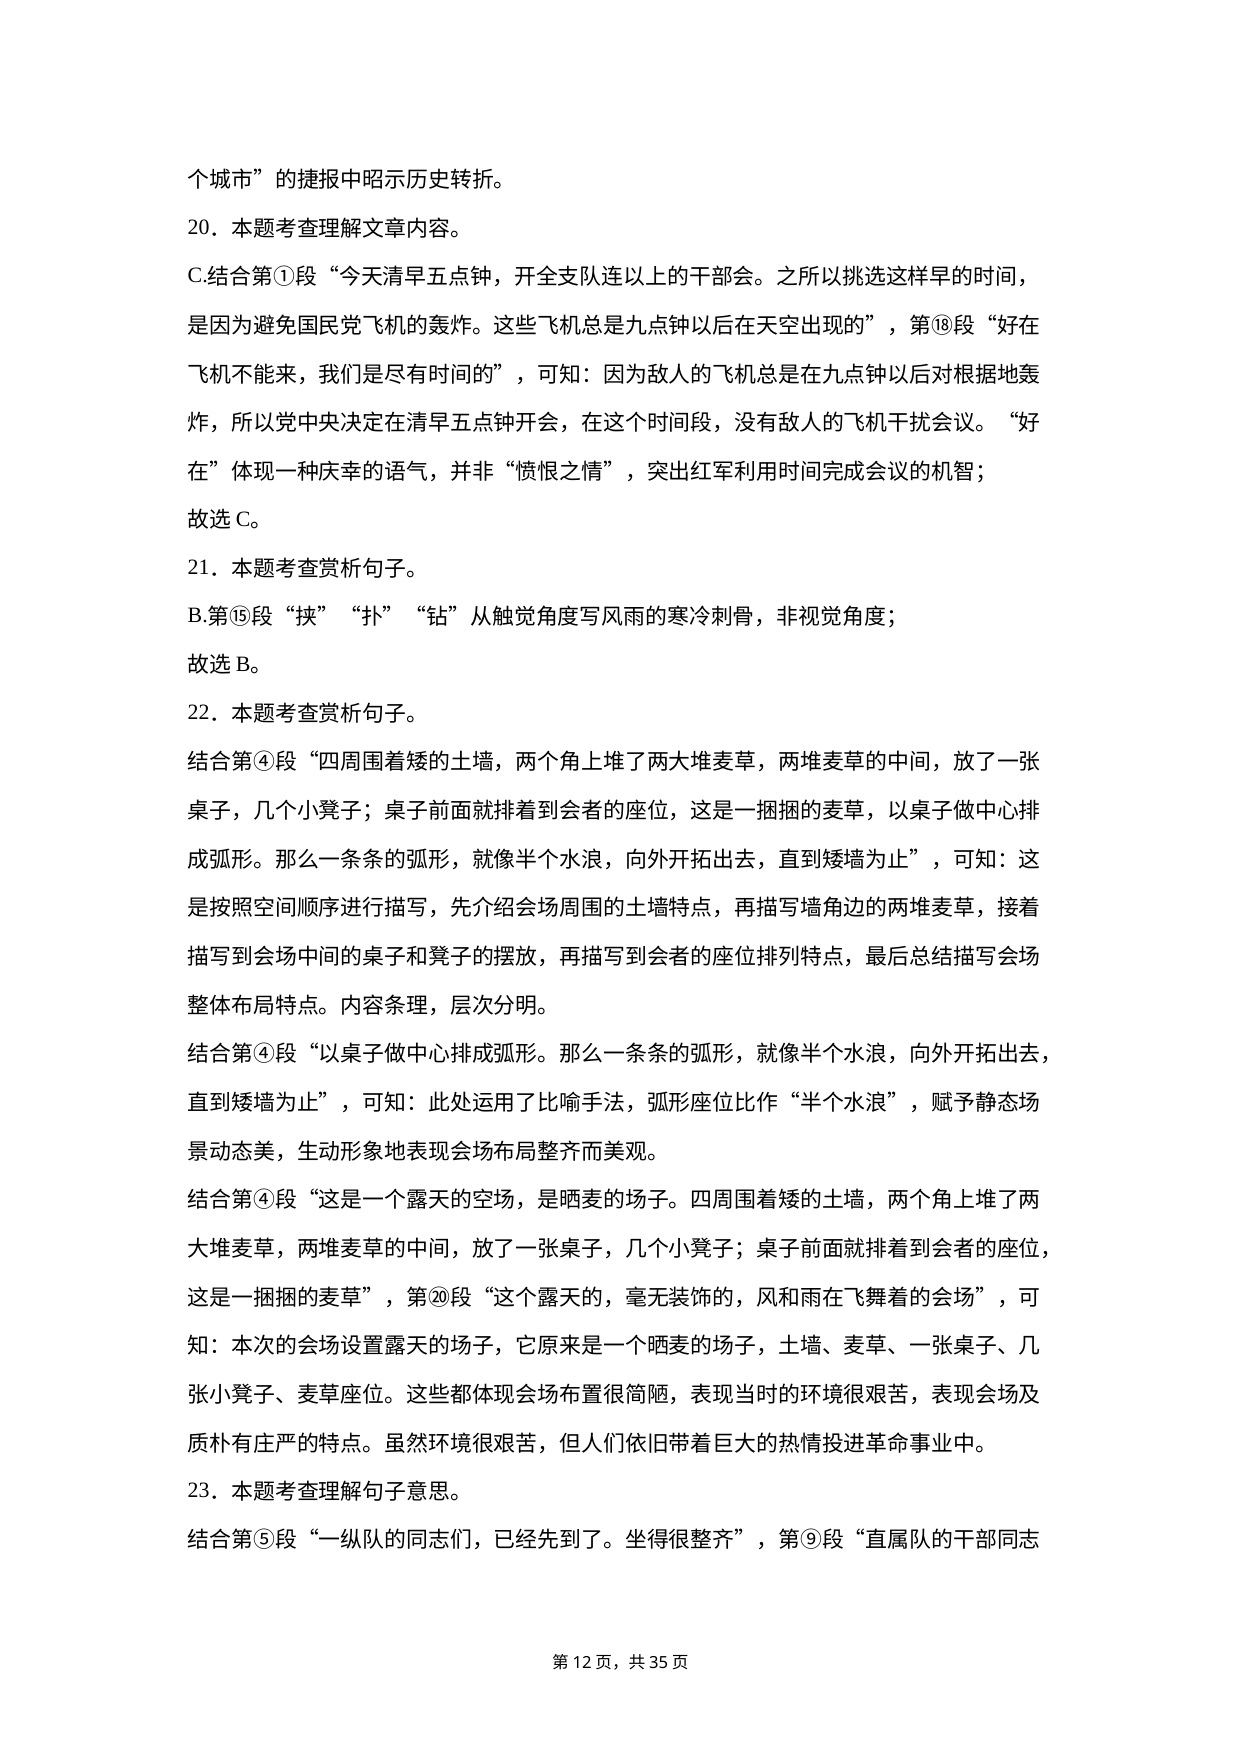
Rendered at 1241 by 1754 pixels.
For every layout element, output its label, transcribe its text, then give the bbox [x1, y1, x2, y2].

text C.结合第①段“今天清早五点钟，开全支队连以上的干部会。之所以挑选这样早的时间，是因为避免国民党飞机的轰炸。这些飞机总是九点钟以后在天空出现的”，第⑱段“好在飞机不能来，我们是尽有时间的”，可知：因为敌人的飞机总是在九点钟以后对根据地轰炸，所以党中央决定在清早五点钟开会，在这个时间段，没有敌人的飞机干扰会议。“好在”体现一种庆幸的语气，并非“愤恨之情”，突出红军利用时间完成会议的机智； [187, 259, 1053, 486]
text B.第⑮段“挟”“扑”“钻”从触觉角度写风雨的寒冷刺骨，非视觉角度； [187, 599, 1053, 631]
text 故选B。 [187, 647, 1053, 679]
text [187, 162, 1053, 194]
text 结合第④段“以桌子做中心排成弧形。那么一条条的弧形，就像半个水浪，向外开拓出去，直到矮墙为止”，可知：此处运用了比喻手法，弧形座位比作“半个水浪”，赋予静态场景动态美，生动形象地表现会场布局整齐而美观。 [187, 1036, 1053, 1166]
text 20．本题考查理解文章内容。 [187, 210, 1053, 243]
text 结合第④段“四周围着矮的土墙，两个角上堆了两大堆麦草，两堆麦草的中间，放了一张桌子，几个小凳子；桌子前面就排着到会者的座位，这是一捆捆的麦草，以桌子做中心排成弧形。那么一条条的弧形，就像半个水浪，向外开拓出去，直到矮墙为止”，可知：这是按照空间顺序进行描写，先介绍会场周围的土墙特点，再描写墙角边的两堆麦草，接着描写到会场中间的桌子和凳子的摆放，再描写到会者的座位排列特点，最后总结描写会场整体布局特点。内容条理，层次分明。 [187, 744, 1053, 1020]
text 故选C。 [187, 502, 1053, 534]
text 23．本题考查理解句子意思。 [187, 1474, 1053, 1506]
text 21．本题考查赏析句子。 [187, 550, 1053, 583]
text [187, 1522, 1053, 1554]
text 22．本题考查赏析句子。 [187, 695, 1053, 728]
text 结合第④段“这是一个露天的空场，是晒麦的场子。四周围着矮的土墙，两个角上堆了两大堆麦草，两堆麦草的中间，放了一张桌子，几个小凳子；桌子前面就排着到会者的座位，这是一捆捆的麦草”，第⑳段“这个露天的，毫无装饰的，风和雨在飞舞着的会场”，可知：本次的会场设置露天的场子，它原来是一个晒麦的场子，土墙、麦草、一张桌子、几张小凳子、麦草座位。这些都体现会场布置很简陋，表现当时的环境很艰苦，表现会场及质朴有庄严的特点。虽然环境很艰苦，但人们依旧带着巨大的热情投进革命事业中。 [187, 1182, 1053, 1458]
